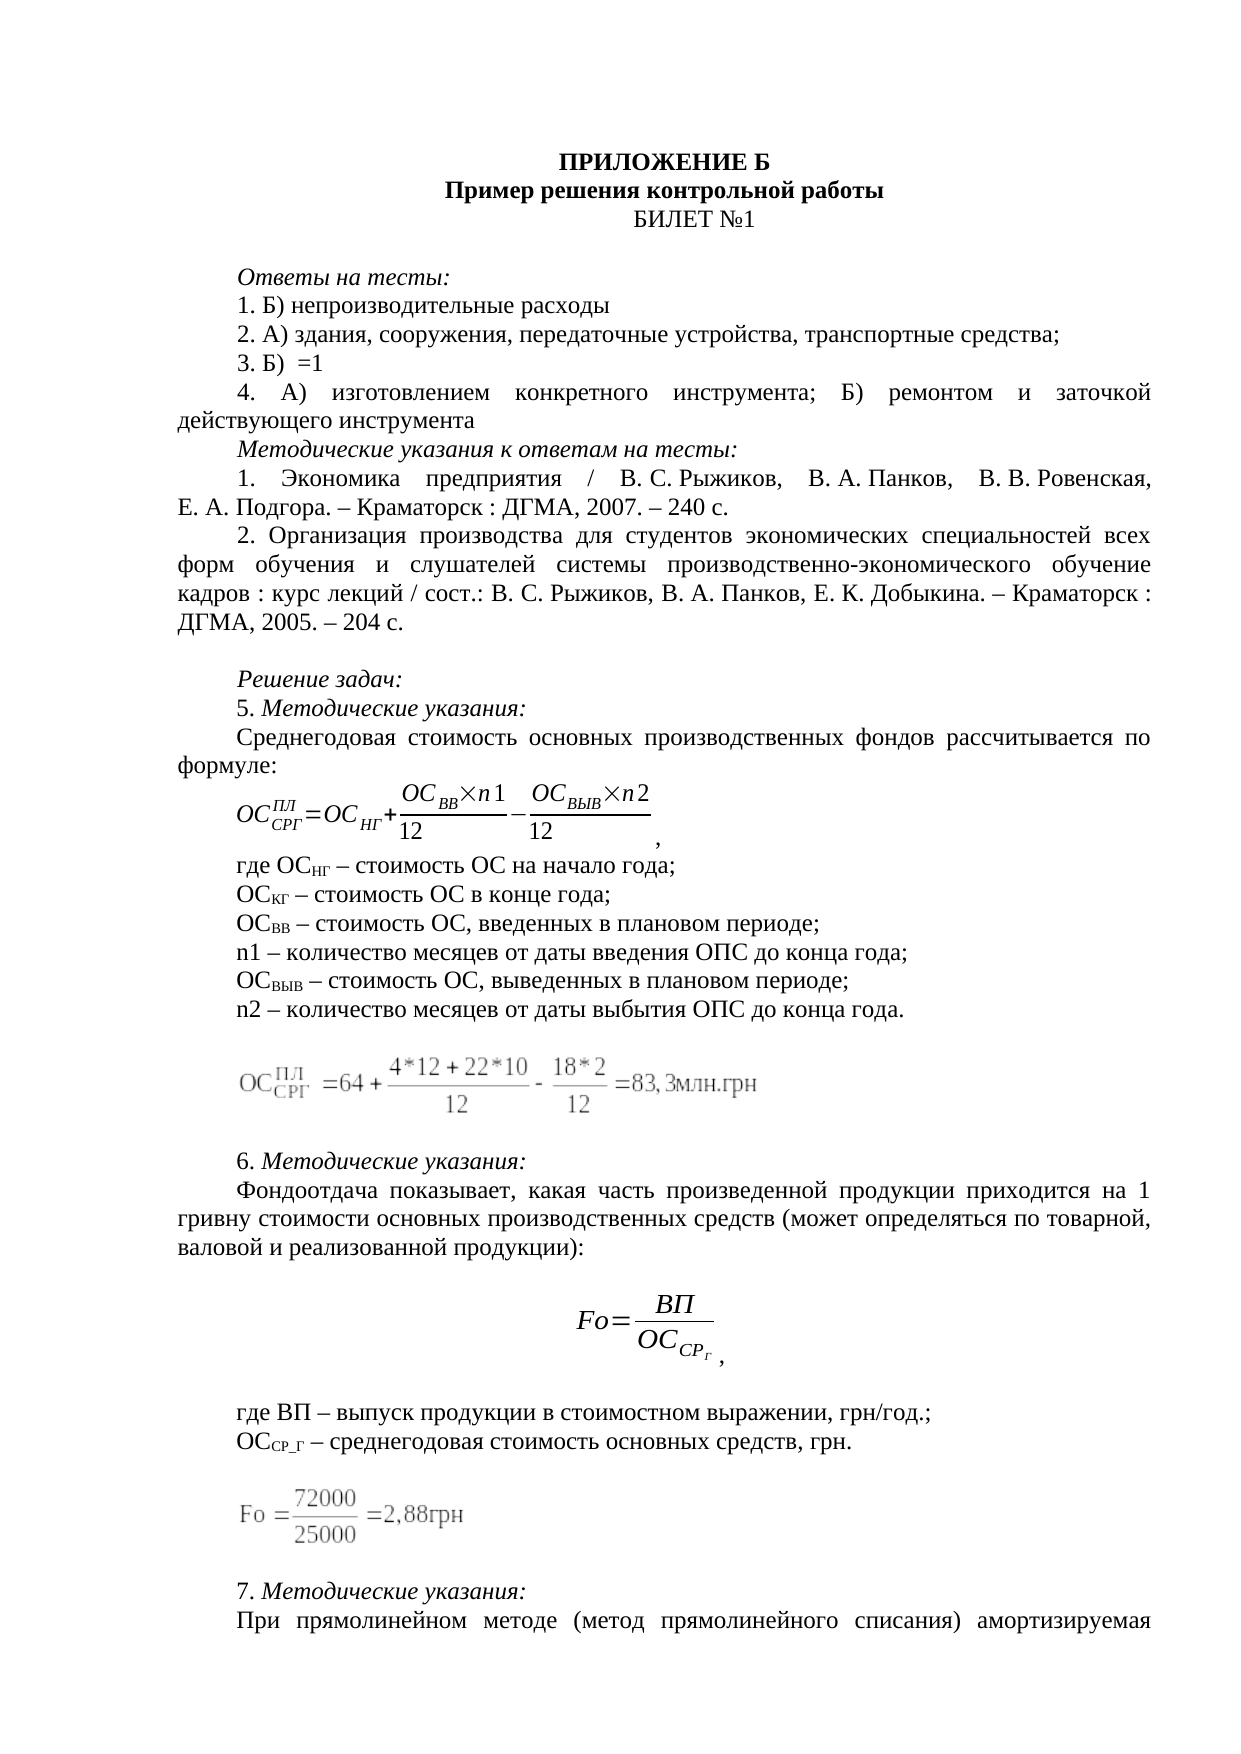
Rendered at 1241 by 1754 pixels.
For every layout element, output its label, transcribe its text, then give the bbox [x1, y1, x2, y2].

text ОСКГ – стоимость ОС в конце года; [177, 879, 1152, 908]
text ОСВВ – стоимость ОС, введенных в плановом периоде; [177, 908, 1152, 937]
text 6. Методические указания: [177, 1146, 1152, 1175]
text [177, 1605, 1152, 1634]
text n2 – количество месяцев от даты выбытия ОПС до конца года. [177, 994, 1152, 1023]
text БИЛЕТ №1 [177, 204, 1152, 233]
text Фондоотдача показывает, какая часть произведенной продукции приходится на 1 гривну стоимости основных производственных средств (может определяться по товарной, валовой и реализованной продукции): [177, 1175, 1152, 1261]
text Решение задач: [177, 664, 1152, 693]
text 4. А) изготовлением конкретного инструмента; Б) ремонтом и заточкой действующего инструмента [177, 377, 1152, 434]
text , [177, 779, 1152, 850]
text 5. Методические указания: [177, 693, 1152, 722]
text 1. Б) непроизводительные расходы [177, 291, 1152, 319]
text , [177, 1290, 1152, 1369]
text Ответы на тесты: [177, 262, 1152, 291]
text n1 – количество месяцев от даты введения ОПС до конца года; [177, 937, 1152, 965]
text Методические указания к ответам на тесты: [177, 434, 1152, 463]
text 7. Методические указания: [177, 1576, 1152, 1605]
text где ВП – выпуск продукции в стоимостном выражении, грн/год.; [177, 1397, 1152, 1426]
text Пример решения контрольной работы [177, 176, 1152, 204]
text 2. Организация производства для студентов экономических специальностей всех форм обучения и слушателей системы производственно-экономического обучение кадров : курс лекций / сост.: В. С. Рыжиков, В. А. Панков, Е. К. Добыкина. – Краматорск : ДГМА, 2005. – 204 с. [177, 521, 1152, 636]
text ОССР_Г – среднегодовая стоимость основных средств, грн. [177, 1426, 1152, 1455]
text 3. Б) =1 [177, 348, 1152, 377]
text 1. Экономика предприятия / В. С. Рыжиков, В. А. Панков, В. В. Ровенская, Е. А. Подгора. – Краматорск : ДГМА, 2007. – 240 с. [177, 463, 1152, 521]
text ПРИЛОЖЕНИЕ Б [177, 147, 1152, 176]
text 2. А) здания, сооружения, передаточные устройства, транспортные средства; [177, 319, 1152, 348]
text Среднегодовая стоимость основных производственных фондов рассчитывается по формуле: [177, 722, 1152, 779]
text где ОСНГ – стоимость ОС на начало года; [177, 850, 1152, 879]
text ОСВЫВ – стоимость ОС, выведенных в плановом периоде; [177, 965, 1152, 994]
